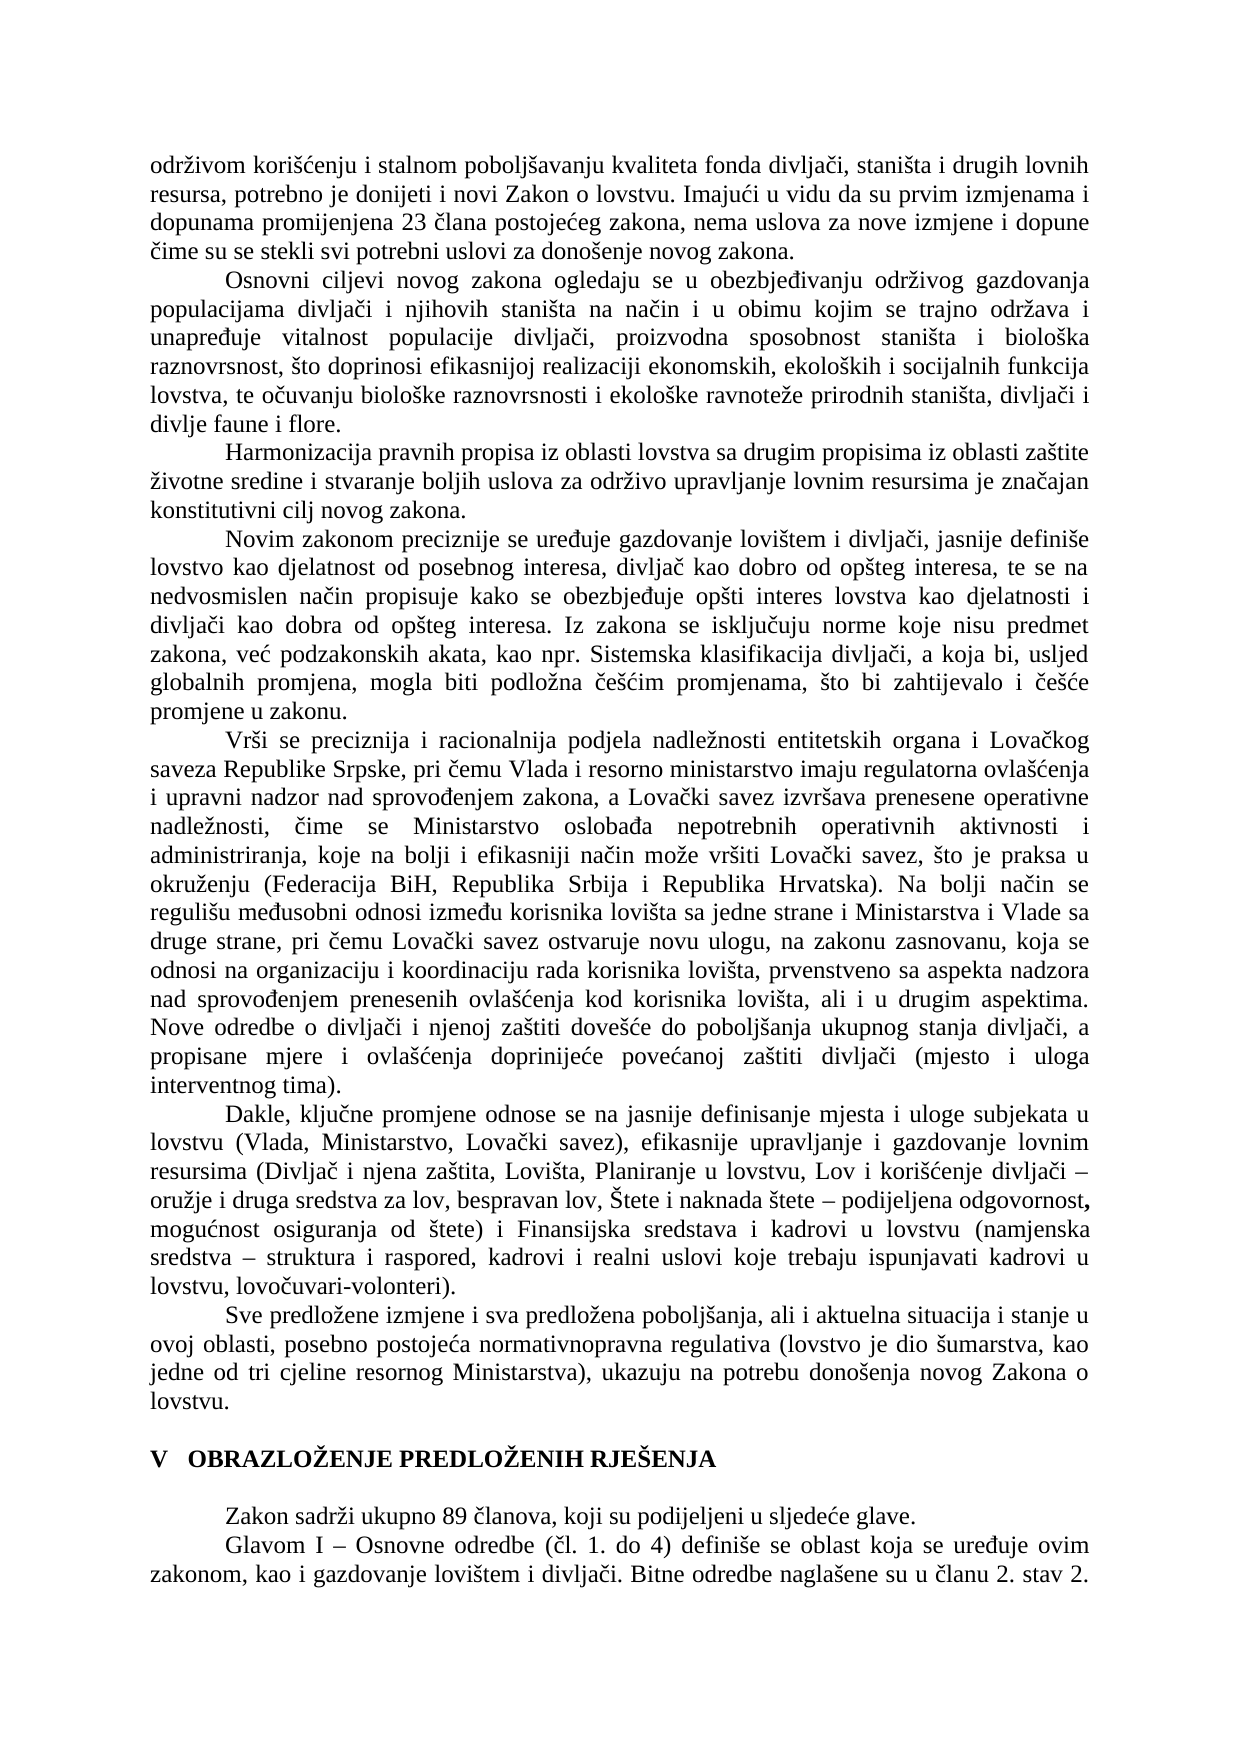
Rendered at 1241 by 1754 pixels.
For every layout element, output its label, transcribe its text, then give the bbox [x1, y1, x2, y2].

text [150, 1530, 1090, 1587]
text Zakon sadrži ukupno 89 članova, koji su podijeljeni u sljedeće glave. [150, 1501, 1090, 1530]
text Harmonizacija pravnih propisa iz oblasti lovstva sa drugim propisima iz oblasti zaštite životne sredine i stvaranje boljih uslova za održivo upravljanje lovnim resursima je značajan konstitutivni cilj novog zakona. [150, 437, 1090, 524]
text V OBRAZLOŽENJE PREDLOŽENIH RJEŠENJA [150, 1444, 1090, 1472]
text Sve predložene izmjene i sva predložena poboljšanja, ali i aktuelna situacija i stanje u ovoj oblasti, posebno postojeća normativnopravna regulativa (lovstvo je dio šumarstva, kao jedne od tri cjeline resornog Ministarstva), ukazuju na potrebu donošenja novog Zakona o lovstvu. [150, 1300, 1090, 1415]
text Vrši se preciznija i racionalnija podjela nadležnosti entitetskih organa i Lovačkog saveza Republike Srpske, pri čemu Vlada i resorno ministarstvo imaju regulatorna ovlašćenja i upravni nadzor nad sprovođenjem zakona, a Lovački savez izvršava prenesene operativne nadležnosti, čime se Ministarstvo oslobađa nepotrebnih operativnih aktivnosti i administriranja, koje na bolji i efikasniji način može vršiti Lovački savez, što je praksa u okruženju (Federacija BiH, Republika Srbija i Republika Hrvatska). Na bolji način se regulišu međusobni odnosi između korisnika lovišta sa jedne strane i Ministarstva i Vlade sa druge strane, pri čemu Lovački savez ostvaruje novu ulogu, na zakonu zasnovanu, koja se odnosi na organizaciju i koordinaciju rada korisnika lovišta, prvenstveno sa aspekta nadzora nad sprovođenjem prenesenih ovlašćenja kod korisnika lovišta, ali i u drugim aspektima. Nove odredbe o divljači i njenoj zaštiti dovešće do poboljšanja ukupnog stanja divljači, a propisane mjere i ovlašćenja doprinijeće povećanoj zaštiti divljači (mjesto i uloga interventnog tima). [150, 725, 1090, 1099]
text Dakle, ključne promjene odnose se na jasnije definisanje mjesta i uloge subjekata u lovstvu (Vlada, Ministarstvo, Lovački savez), efikasnije upravljanje i gazdovanje lovnim resursima (Divljač i njena zaštita, Lovišta, Planiranje u lovstvu, Lov i korišćenje divljači – oružje i druga sredstva za lov, bespravan lov, Štete i naknada štete – podijeljena odgovornost, mogućnost osiguranja od štete) i Finansijska sredstava i kadrovi u lovstvu (namjenska sredstva – struktura i raspored, kadrovi i realni uslovi koje trebaju ispunjavati kadrovi u lovstvu, lovočuvari-volonteri). [150, 1099, 1090, 1300]
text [150, 150, 1090, 265]
text Novim zakonom preciznije se uređuje gazdovanje lovištem i divljači, jasnije definiše lovstvo kao djelatnost od posebnog interesa, divljač kao dobro od opšteg interesa, te se na nedvosmislen način propisuje kako se obezbjeđuje opšti interes lovstva kao djelatnosti i divljači kao dobra od opšteg interesa. Iz zakona se isključuju norme koje nisu predmet zakona, već podzakonskih akata, kao npr. Sistemska klasifikacija divljači, a koja bi, usljed globalnih promjena, mogla biti podložna češćim promjenama, što bi zahtijevalo i češće promjene u zakonu. [150, 524, 1090, 725]
text Osnovni ciljevi novog zakona ogledaju se u obezbjeđivanju održivog gazdovanja populacijama divljači i njihovih staništa na način i u obimu kojim se trajno održava i unapređuje vitalnost populacije divljači, proizvodna sposobnost staništa i biološka raznovrsnost, što doprinosi efikasnijoj realizaciji ekonomskih, ekoloških i socijalnih funkcija lovstva, te očuvanju biološke raznovrsnosti i ekološke ravnoteže prirodnih staništa, divljači i divlje faune i flore. [150, 265, 1090, 437]
